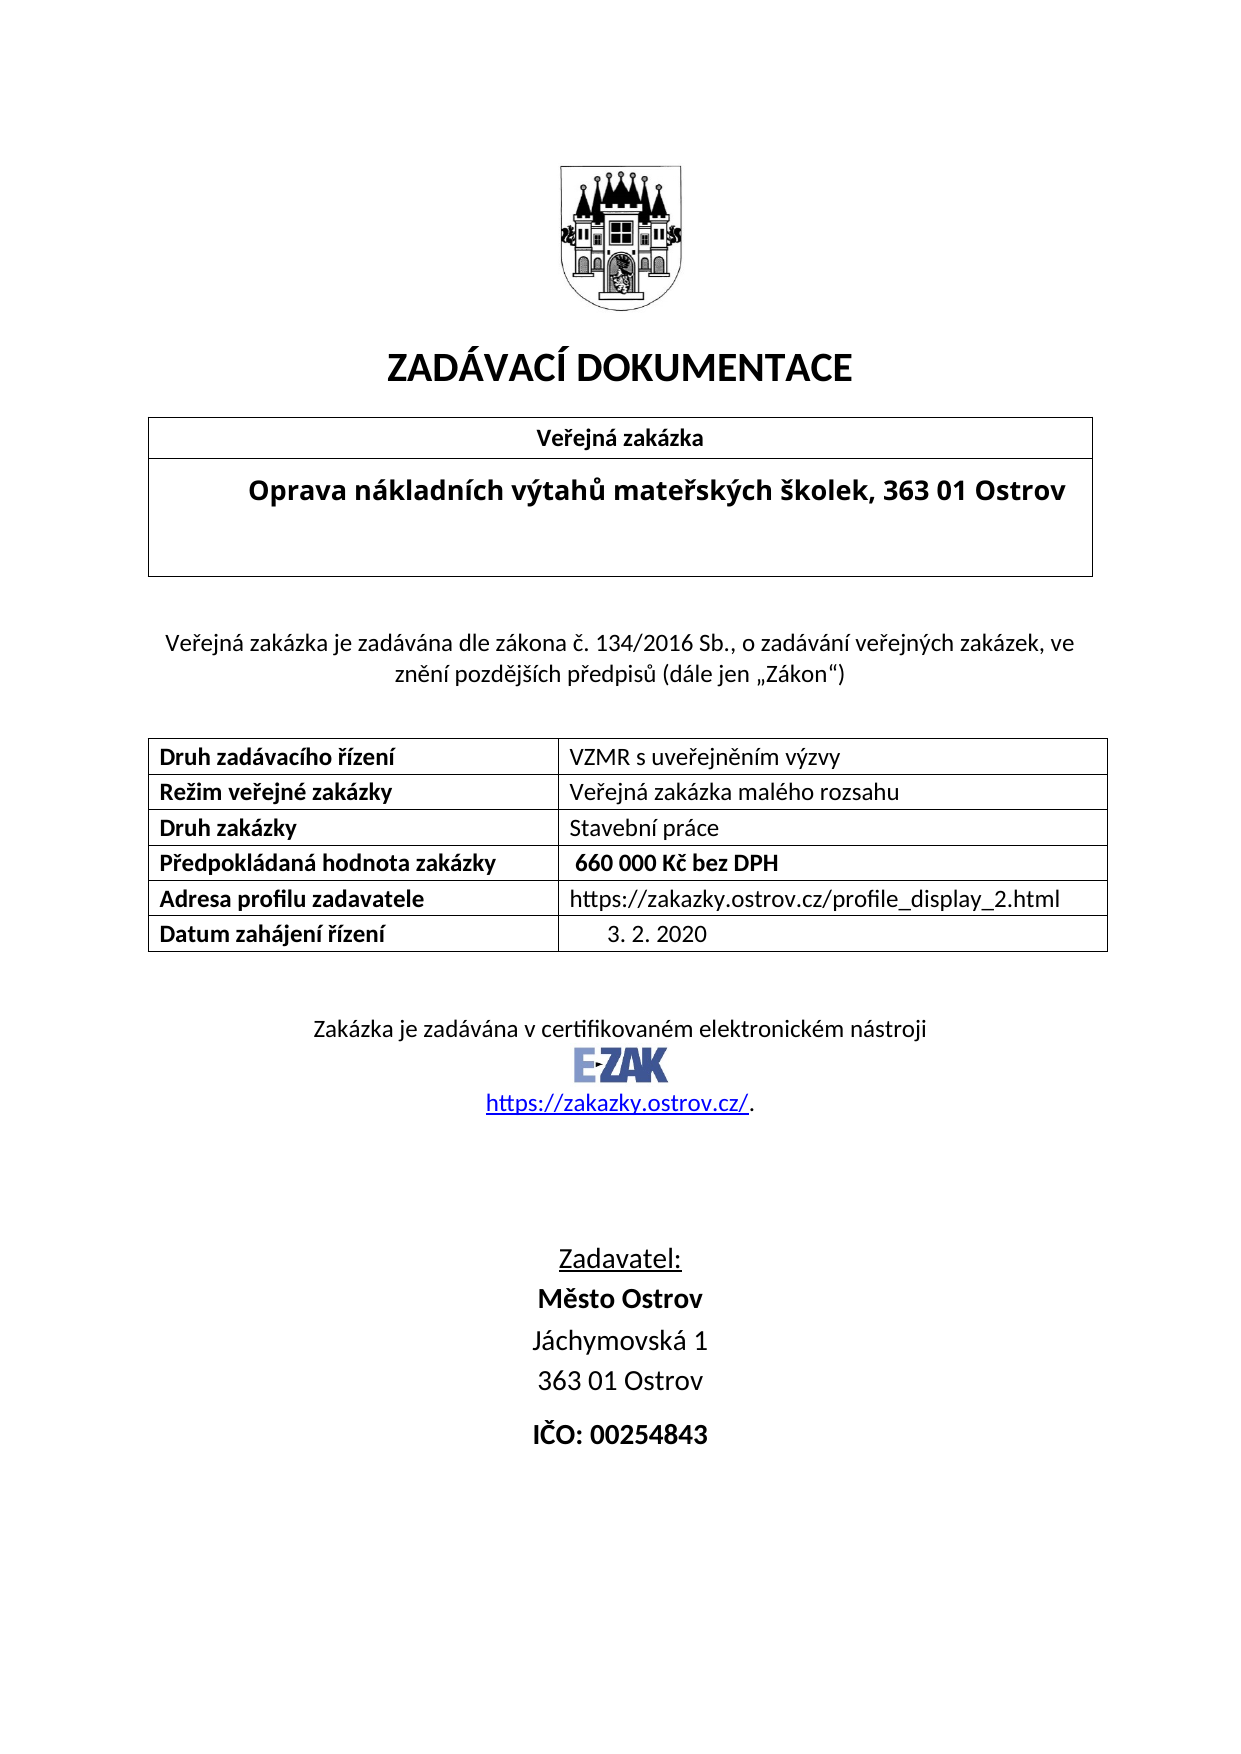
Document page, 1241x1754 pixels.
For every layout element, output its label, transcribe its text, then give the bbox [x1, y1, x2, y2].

table_cell https://zakazky.ostrov.cz/profile_display_2.html [559, 881, 1107, 915]
table_header Druh zadávacího řízení [149, 739, 558, 774]
picture [552, 159, 689, 316]
table_cell Druh zakázky [149, 810, 558, 844]
title ZADÁVACÍ DOKUMENTACE [148, 341, 1093, 392]
table_cell Oprava nákladních výtahů mateřských školek, 363 01 Ostrov [149, 459, 1092, 576]
text Město Ostrov Jáchymovská 1 363 01 Ostrov [148, 1281, 1093, 1398]
table_cell Veřejná zakázka malého rozsahu [559, 775, 1107, 809]
text Veřejná zakázka je zadávána dle zákona č. 134/2016 Sb., o zadávání veřejných zakázek, ve znění pozdějších předpisů (dále jen „Zákon“) [148, 627, 1093, 688]
table_cell Stavební práce [559, 810, 1107, 844]
text IČO: 00254843 [148, 1416, 1093, 1452]
table_header VZMR s uveřejněním výzvy [559, 739, 1107, 774]
table_cell Předpokládaná hodnota zakázky [149, 846, 558, 880]
table_cell 3. 2. 2020 [559, 916, 1107, 951]
text Zadavatel: [148, 1240, 1093, 1275]
text https://zakazky.ostrov.cz/. [148, 1087, 1093, 1118]
table_cell 660 000 Kč bez DPH [559, 846, 1107, 880]
table_cell Režim veřejné zakázky [149, 775, 558, 809]
table_header Veřejná zakázka [149, 418, 1092, 458]
text Zakázka je zadávána v certifikovaném elektronickém nástroji [148, 1013, 1093, 1043]
picture [570, 1043, 670, 1087]
table_cell Adresa profilu zadavatele [149, 881, 558, 915]
table_cell Datum zahájení řízení [149, 916, 558, 951]
